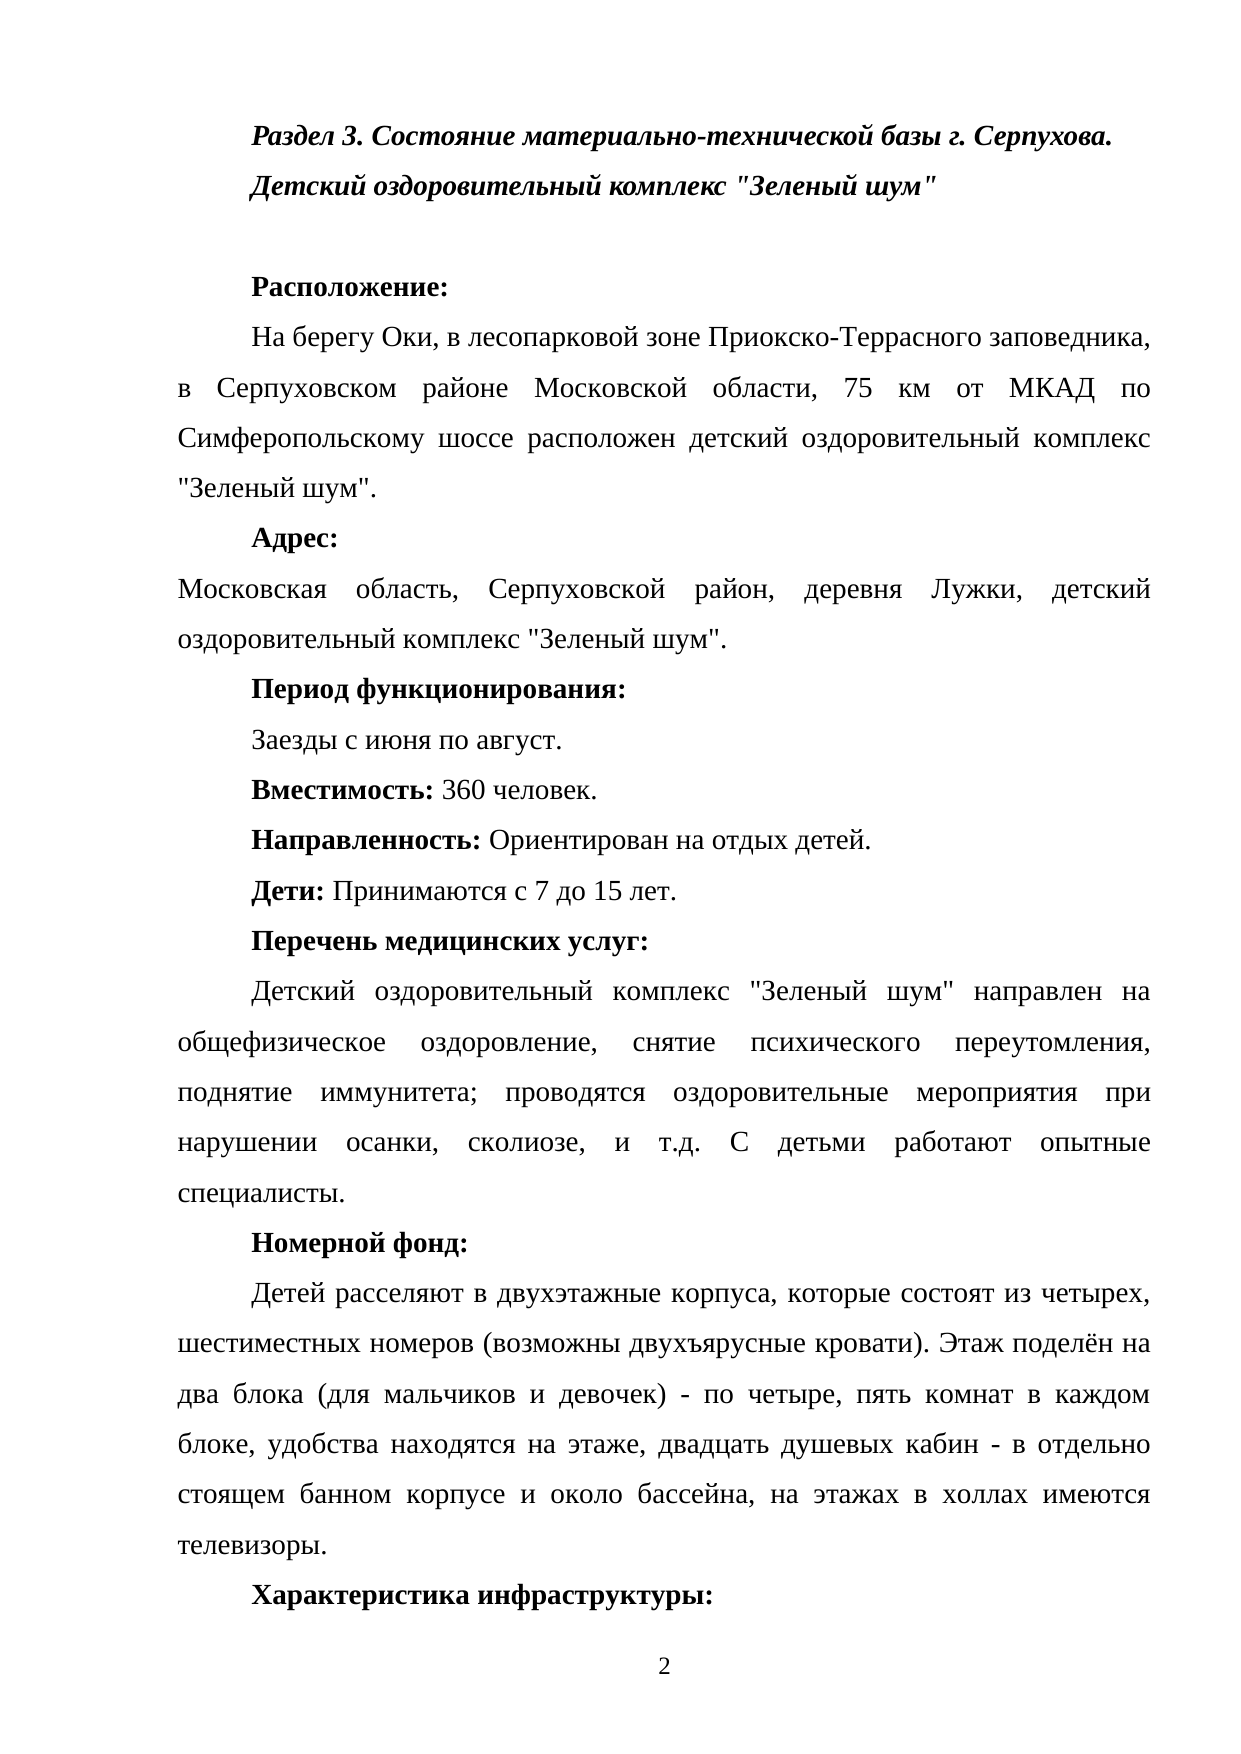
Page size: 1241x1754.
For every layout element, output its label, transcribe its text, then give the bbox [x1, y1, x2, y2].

text Перечень медицинских услуг: [177, 923, 1152, 957]
text Заезды с июня по август. [177, 722, 1152, 755]
text Характеристика инфраструктуры: [177, 1577, 1152, 1611]
text Адрес: Московская область, Серпуховской район, деревня Лужки, детский оздоровительный комплекс "Зеленый шум". [177, 521, 1152, 655]
text Вместимость: 360 человек. [177, 772, 1152, 806]
text Раздел 3. Состояние материально-технической базы г. Серпухова. [177, 118, 1152, 152]
text Детский оздоровительный комплекс "Зеленый шум" направлен на общефизическое оздоровление, снятие психического переутомления, поднятие иммунитета; проводятся оздоровительные мероприятия при нарушении осанки, сколиозе, и т.д. С детьми работают опытные специалисты. [177, 973, 1152, 1208]
text Дети: Принимаются с 7 до 15 лет. [177, 873, 1152, 906]
text Детский оздоровительный комплекс "Зеленый шум" [177, 168, 1152, 202]
text На берегу Оки, в лесопарковой зоне Приокско-Террасного заповедника, в Серпуховском районе Московской области, от МКАД по Симферопольскому шоссе расположен детский оздоровительный комплекс "Зеленый шум". [177, 319, 1152, 504]
text Направленность: Ориентирован на отдых детей. [177, 822, 1152, 856]
text Расположение: [177, 269, 1152, 303]
text Номерной фонд: [177, 1225, 1152, 1258]
text Детей расселяют в двухэтажные корпуса, которые состоят из четырех, шестиместных номеров (возможны двухъярусные кровати). Этаж поделён на два блока (для мальчиков и девочек) - по четыре, пять комнат в каждом блоке, удобства находятся на этаже, двадцать душевых кабин - в отдельно стоящем банном корпусе и около бассейна, на этажах в холлах имеются телевизоры. [177, 1275, 1152, 1560]
text Период функционирования: [177, 672, 1152, 705]
